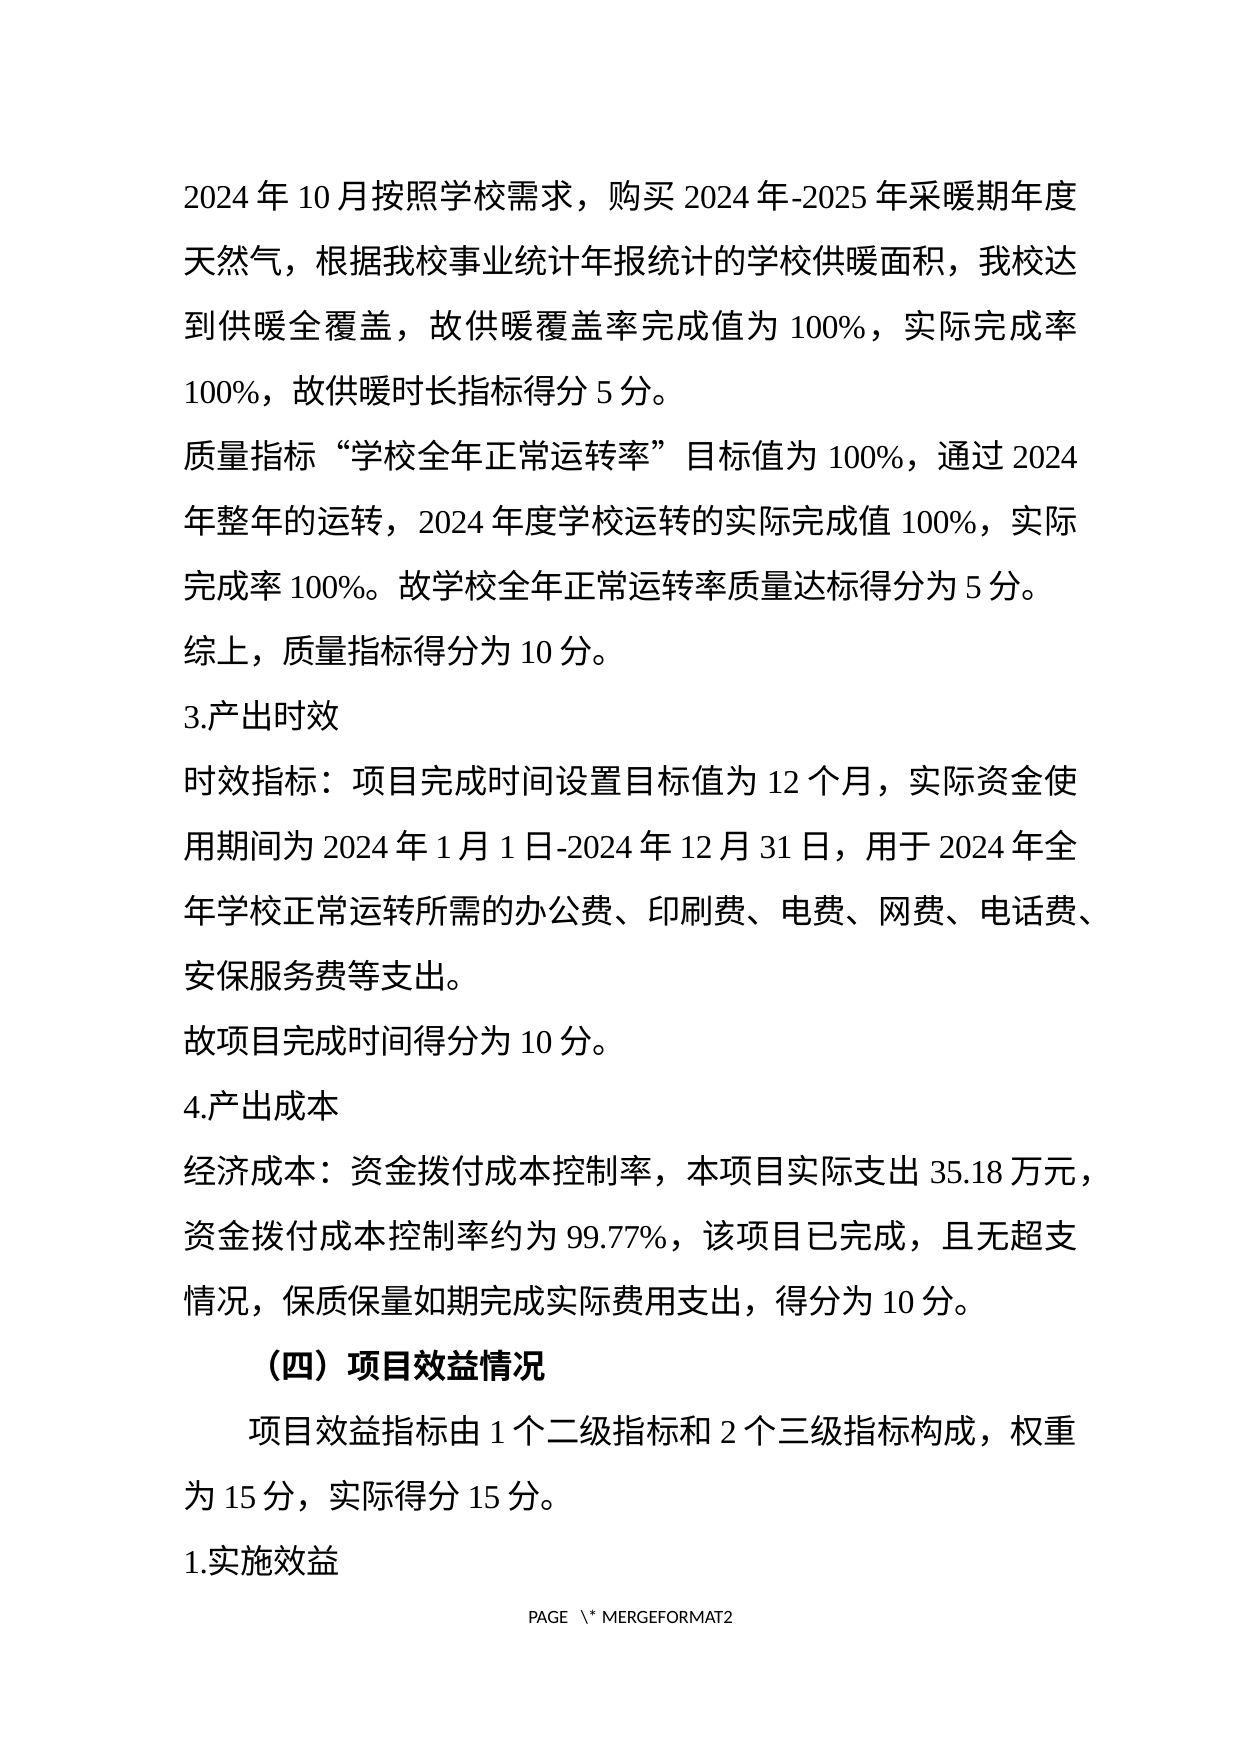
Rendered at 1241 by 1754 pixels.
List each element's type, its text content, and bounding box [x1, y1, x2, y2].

text （四）项目效益情况 [183, 1332, 1078, 1397]
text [183, 1397, 1078, 1592]
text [183, 162, 1078, 1332]
